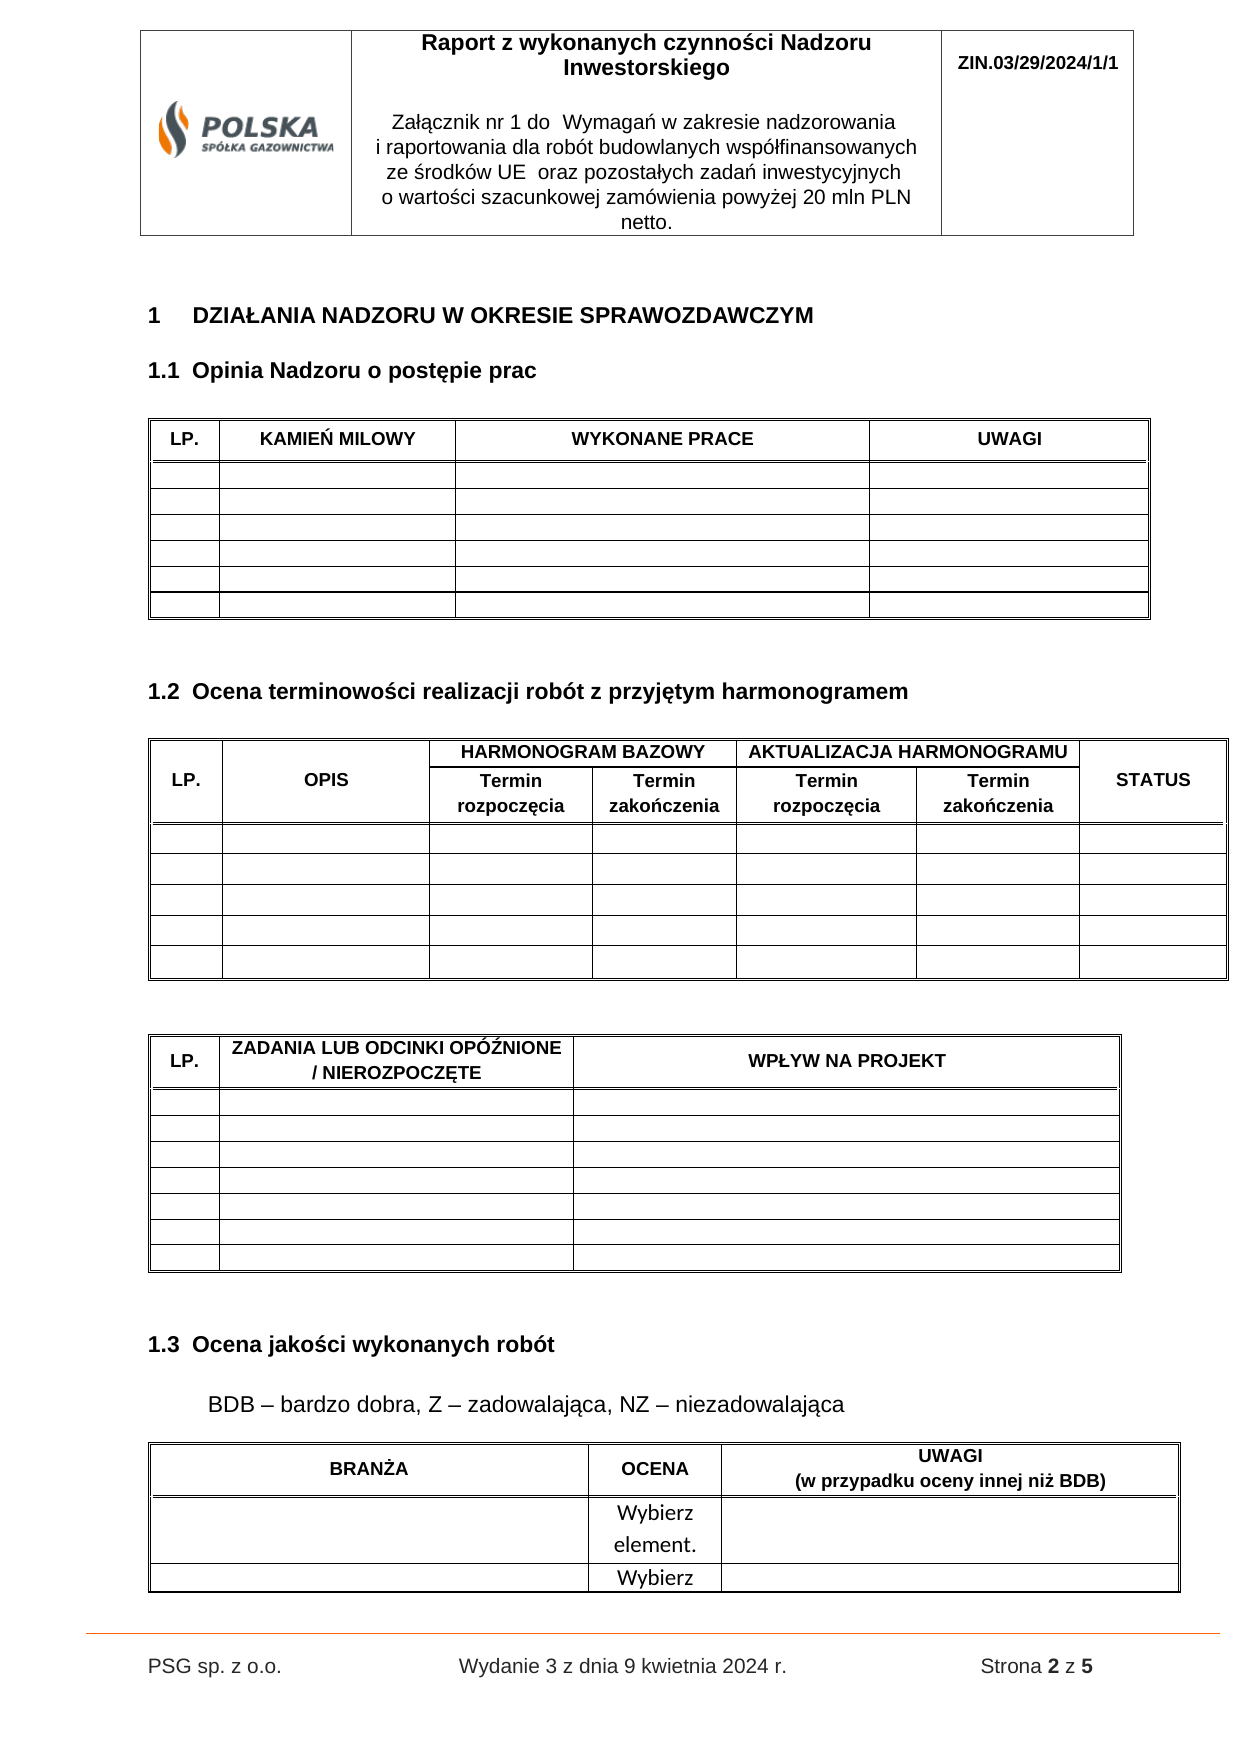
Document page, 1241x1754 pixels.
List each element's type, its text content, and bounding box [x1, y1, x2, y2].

table_cell [870, 593, 1148, 617]
table_cell [722, 1495, 1179, 1562]
table_cell [917, 916, 1079, 945]
table_cell [737, 916, 916, 945]
table_cell Termin rozpoczęcia [430, 768, 592, 822]
table_cell [151, 593, 219, 617]
table_header OPIS [223, 741, 429, 822]
table_cell [1080, 946, 1226, 978]
table_cell [220, 1116, 573, 1141]
table_cell [149, 1495, 588, 1562]
table_cell [149, 1087, 219, 1115]
table_cell [151, 1194, 219, 1218]
table_cell [151, 515, 219, 540]
table_cell [593, 854, 736, 884]
table_cell [574, 1142, 1119, 1167]
table_header UWAGI [870, 421, 1148, 460]
table_header UWAGI (w przypadku oceny innej niż BDB) [722, 1445, 1178, 1495]
subtitle Opinia Nadzoru o postępie prac [148, 357, 1093, 383]
table_cell [917, 825, 1079, 853]
table_cell [574, 1087, 1120, 1115]
table_cell [220, 1194, 573, 1218]
table_cell [151, 946, 222, 978]
table_cell [149, 822, 222, 853]
table_header STATUS [1080, 741, 1226, 822]
table_cell [151, 854, 222, 884]
table_cell [223, 885, 429, 914]
table_cell [151, 541, 219, 566]
table_cell [456, 463, 869, 488]
table_cell [870, 515, 1148, 540]
table_cell [430, 854, 592, 884]
table_cell [1080, 916, 1226, 945]
picture [158, 101, 334, 158]
table_cell [220, 463, 455, 488]
table_cell [870, 460, 1150, 488]
table_cell [737, 885, 916, 914]
table_cell [220, 1168, 573, 1193]
table_cell [593, 916, 736, 945]
table_cell [151, 489, 219, 514]
table_cell [574, 1245, 1119, 1270]
table_cell [151, 1168, 219, 1193]
table_cell [574, 1194, 1119, 1218]
table_header HARMONOGRAM BAZOWY [430, 741, 736, 766]
table_header LP. [151, 741, 222, 822]
table_cell [151, 567, 219, 591]
table_cell [593, 885, 736, 914]
table_cell [223, 916, 429, 945]
table_header OCENA [589, 1445, 721, 1495]
table_cell Termin rozpoczęcia [737, 768, 916, 822]
table_cell [149, 460, 219, 488]
table_cell [151, 1564, 588, 1591]
table_cell [151, 1116, 219, 1141]
table_cell [220, 1245, 573, 1270]
table_cell [456, 567, 869, 591]
table_cell [223, 854, 429, 884]
table_header ZADANIA LUB ODCINKI OPÓŹNIONE / NIEROZPOCZĘTE [220, 1037, 573, 1087]
table_cell [593, 946, 736, 978]
table_cell [151, 885, 222, 914]
table_cell [151, 1220, 219, 1244]
table_cell [220, 515, 455, 540]
table_header KAMIEŃ MILOWY [220, 421, 455, 460]
table_cell [722, 1564, 1178, 1591]
table_header BRANŻA [151, 1445, 588, 1495]
table_cell [593, 825, 736, 853]
table_cell [220, 1220, 573, 1244]
table_cell [430, 825, 592, 853]
table_cell [574, 1168, 1119, 1193]
subtitle Działania Nadzoru w okresie sprawozdawczym [148, 302, 1093, 328]
table_cell Termin zakończenia [593, 768, 736, 822]
table_cell [737, 946, 916, 978]
table_cell [574, 1116, 1119, 1141]
table_cell [430, 916, 592, 945]
table_cell [220, 1142, 573, 1167]
table_cell [870, 541, 1148, 566]
table_cell [870, 567, 1148, 591]
text BDB – bardzo dobra, Z – zadowalająca, NZ – niezadowalająca [148, 1391, 1093, 1417]
table_cell [917, 946, 1079, 978]
table_cell [220, 567, 455, 591]
table_header LP. [151, 1037, 219, 1087]
table_cell [1080, 822, 1227, 853]
table_header WYKONANE PRACE [456, 421, 869, 460]
table_cell [223, 946, 429, 978]
table_header LP. [151, 421, 219, 460]
table_cell [220, 541, 455, 566]
table_header WPŁYW NA PROJEKT [574, 1037, 1119, 1087]
table_cell [223, 825, 429, 853]
table_cell [220, 593, 455, 617]
table_cell [456, 515, 869, 540]
subtitle Ocena jakości wykonanych robót [148, 1331, 1093, 1357]
table_cell [737, 825, 916, 853]
table_cell [151, 1142, 219, 1167]
table_cell [574, 1220, 1119, 1244]
table_cell [456, 541, 869, 566]
table_cell [456, 593, 869, 617]
table_cell Termin zakończenia [917, 768, 1079, 822]
table_cell [430, 885, 592, 914]
table_cell [430, 946, 592, 978]
table_cell [456, 489, 869, 514]
table_cell [151, 1245, 219, 1270]
table_cell [917, 854, 1079, 884]
table_cell [1080, 885, 1226, 914]
table_cell [737, 854, 916, 884]
table_header AKTUALIZACJA HARMONOGRAMU [737, 741, 1079, 766]
table_cell [220, 1090, 573, 1115]
table_cell [220, 489, 455, 514]
table_cell [151, 916, 222, 945]
subtitle Ocena terminowości realizacji robót z przyjętym harmonogramem [148, 678, 1093, 704]
table_cell [870, 489, 1148, 514]
table_cell [917, 885, 1079, 914]
table_cell [1080, 854, 1226, 884]
